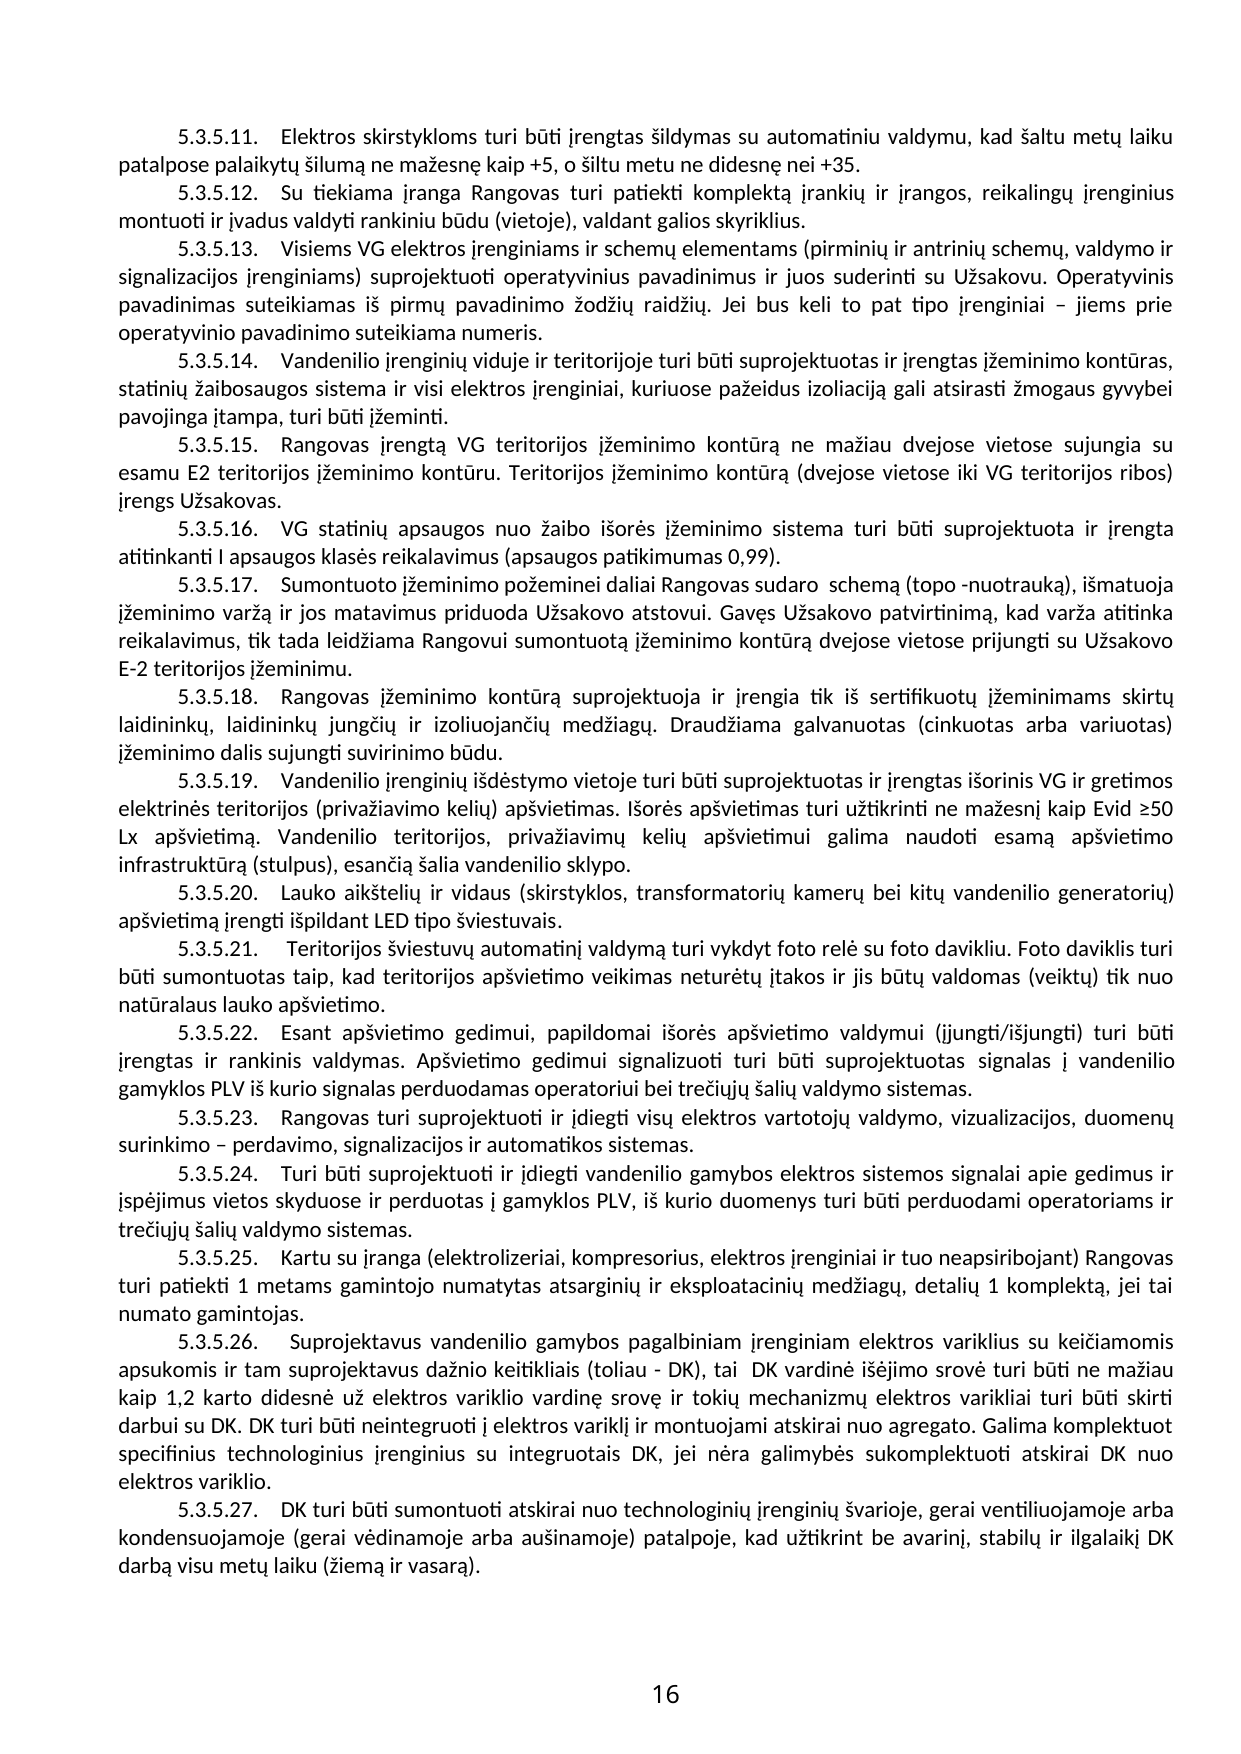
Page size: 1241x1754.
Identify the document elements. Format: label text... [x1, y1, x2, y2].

list Vandenilio įrenginių išdėstymo vietoje turi būti suprojektuotas ir įrengtas išorinis VG ir gretimos elektrinės teritorijos (privažiavimo kelių) apšvietimas. Išorės apšvietimas turi užtikrinti ne mažesnį kaip Evid ≥50 Lx apšvietimą. Vandenilio teritorijos, privažiavimų kelių apšvietimui galima naudoti esamą apšvietimo infrastruktūrą (stulpus), esančią šalia vandenilio sklypo. [118, 766, 1175, 878]
list Elektros skirstykloms turi būti įrengtas šildymas su automatiniu valdymu, kad šaltu metų laiku patalpose palaikytų šilumą ne mažesnę kaip +5, o šiltu metu ne didesnę nei +35. [118, 122, 1175, 178]
list Vandenilio įrenginių viduje ir teritorijoje turi būti suprojektuotas ir įrengtas įžeminimo kontūras, statinių žaibosaugos sistema ir visi elektros įrenginiai, kuriuose pažeidus izoliaciją gali atsirasti žmogaus gyvybei pavojinga įtampa, turi būti įžeminti. [118, 346, 1175, 430]
list Teritorijos šviestuvų automatinį valdymą turi vykdyt foto relė su foto davikliu. Foto daviklis turi būti sumontuotas taip, kad teritorijos apšvietimo veikimas neturėtų įtakos ir jis būtų valdomas (veiktų) tik nuo natūralaus lauko apšvietimo. [118, 934, 1175, 1018]
list DK turi būti sumontuoti atskirai nuo technologinių įrenginių švarioje, gerai ventiliuojamoje arba kondensuojamoje (gerai vėdinamoje arba aušinamoje) patalpoje, kad užtikrint be avarinį, stabilų ir ilgalaikį DK darbą visu metų laiku (žiemą ir vasarą). [118, 1495, 1175, 1579]
list Rangovas turi suprojektuoti ir įdiegti visų elektros vartotojų valdymo, vizualizacijos, duomenų surinkimo – perdavimo, signalizacijos ir automatikos sistemas. [118, 1103, 1175, 1159]
list Suprojektavus vandenilio gamybos pagalbiniam įrenginiam elektros variklius su keičiamomis apsukomis ir tam suprojektavus dažnio keitikliais (toliau - DK), tai DK vardinė išėjimo srovė turi būti ne mažiau kaip 1,2 karto didesnė už elektros variklio vardinę srovę ir tokių mechanizmų elektros varikliai turi būti skirti darbui su DK. DK turi būti neintegruoti į elektros variklį ir montuojami atskirai nuo agregato. Galima komplektuot specifinius technologinius įrenginius su integruotais DK, jei nėra galimybės sukomplektuoti atskirai DK nuo elektros variklio. [118, 1327, 1175, 1495]
list Turi būti suprojektuoti ir įdiegti vandenilio gamybos elektros sistemos signalai apie gedimus ir įspėjimus vietos skyduose ir perduotas į gamyklos PLV, iš kurio duomenys turi būti perduodami operatoriams ir trečiųjų šalių valdymo sistemas. [118, 1159, 1175, 1243]
list Rangovas įžeminimo kontūrą suprojektuoja ir įrengia tik iš sertifikuotų įžeminimams skirtų laidininkų, laidininkų jungčių ir izoliuojančių medžiagų. Draudžiama galvanuotas (cinkuotas arba variuotas) įžeminimo dalis sujungti suvirinimo būdu. [118, 682, 1175, 766]
list Esant apšvietimo gedimui, papildomai išorės apšvietimo valdymui (įjungti/išjungti) turi būti įrengtas ir rankinis valdymas. Apšvietimo gedimui signalizuoti turi būti suprojektuotas signalas į vandenilio gamyklos PLV iš kurio signalas perduodamas operatoriui bei trečiųjų šalių valdymo sistemas. [118, 1018, 1175, 1103]
list Sumontuoto įžeminimo požeminei daliai Rangovas sudaro schemą (topo -nuotrauką), išmatuoja įžeminimo varžą ir jos matavimus priduoda Užsakovo atstovui. Gavęs Užsakovo patvirtinimą, kad varža atitinka reikalavimus, tik tada leidžiama Rangovui sumontuotą įžeminimo kontūrą dvejose vietose prijungti su Užsakovo E-2 teritorijos įžeminimu. [118, 570, 1175, 682]
list Kartu su įranga (elektrolizeriai, kompresorius, elektros įrenginiai ir tuo neapsiribojant) Rangovas turi patiekti 1 metams gamintojo numatytas atsarginių ir eksploatacinių medžiagų, detalių 1 komplektą, jei tai numato gamintojas. [118, 1243, 1175, 1327]
list Lauko aikštelių ir vidaus (skirstyklos, transformatorių kamerų bei kitų vandenilio generatorių) apšvietimą įrengti išpildant LED tipo šviestuvais. [118, 878, 1175, 934]
list Rangovas įrengtą VG teritorijos įžeminimo kontūrą ne mažiau dvejose vietose sujungia su esamu E2 teritorijos įžeminimo kontūru. Teritorijos įžeminimo kontūrą (dvejose vietose iki VG teritorijos ribos) įrengs Užsakovas. [118, 430, 1175, 514]
list Su tiekiama įranga Rangovas turi patiekti komplektą įrankių ir įrangos, reikalingų įrenginius montuoti ir įvadus valdyti rankiniu būdu (vietoje), valdant galios skyriklius. [118, 178, 1175, 234]
list Visiems VG elektros įrenginiams ir schemų elementams (pirminių ir antrinių schemų, valdymo ir signalizacijos įrenginiams) suprojektuoti operatyvinius pavadinimus ir juos suderinti su Užsakovu. Operatyvinis pavadinimas suteikiamas iš pirmų pavadinimo žodžių raidžių. Jei bus keli to pat tipo įrenginiai – jiems prie operatyvinio pavadinimo suteikiama numeris. [118, 234, 1175, 346]
list VG statinių apsaugos nuo žaibo išorės įžeminimo sistema turi būti suprojektuota ir įrengta atitinkanti I apsaugos klasės reikalavimus (apsaugos patikimumas 0,99). [118, 514, 1175, 570]
